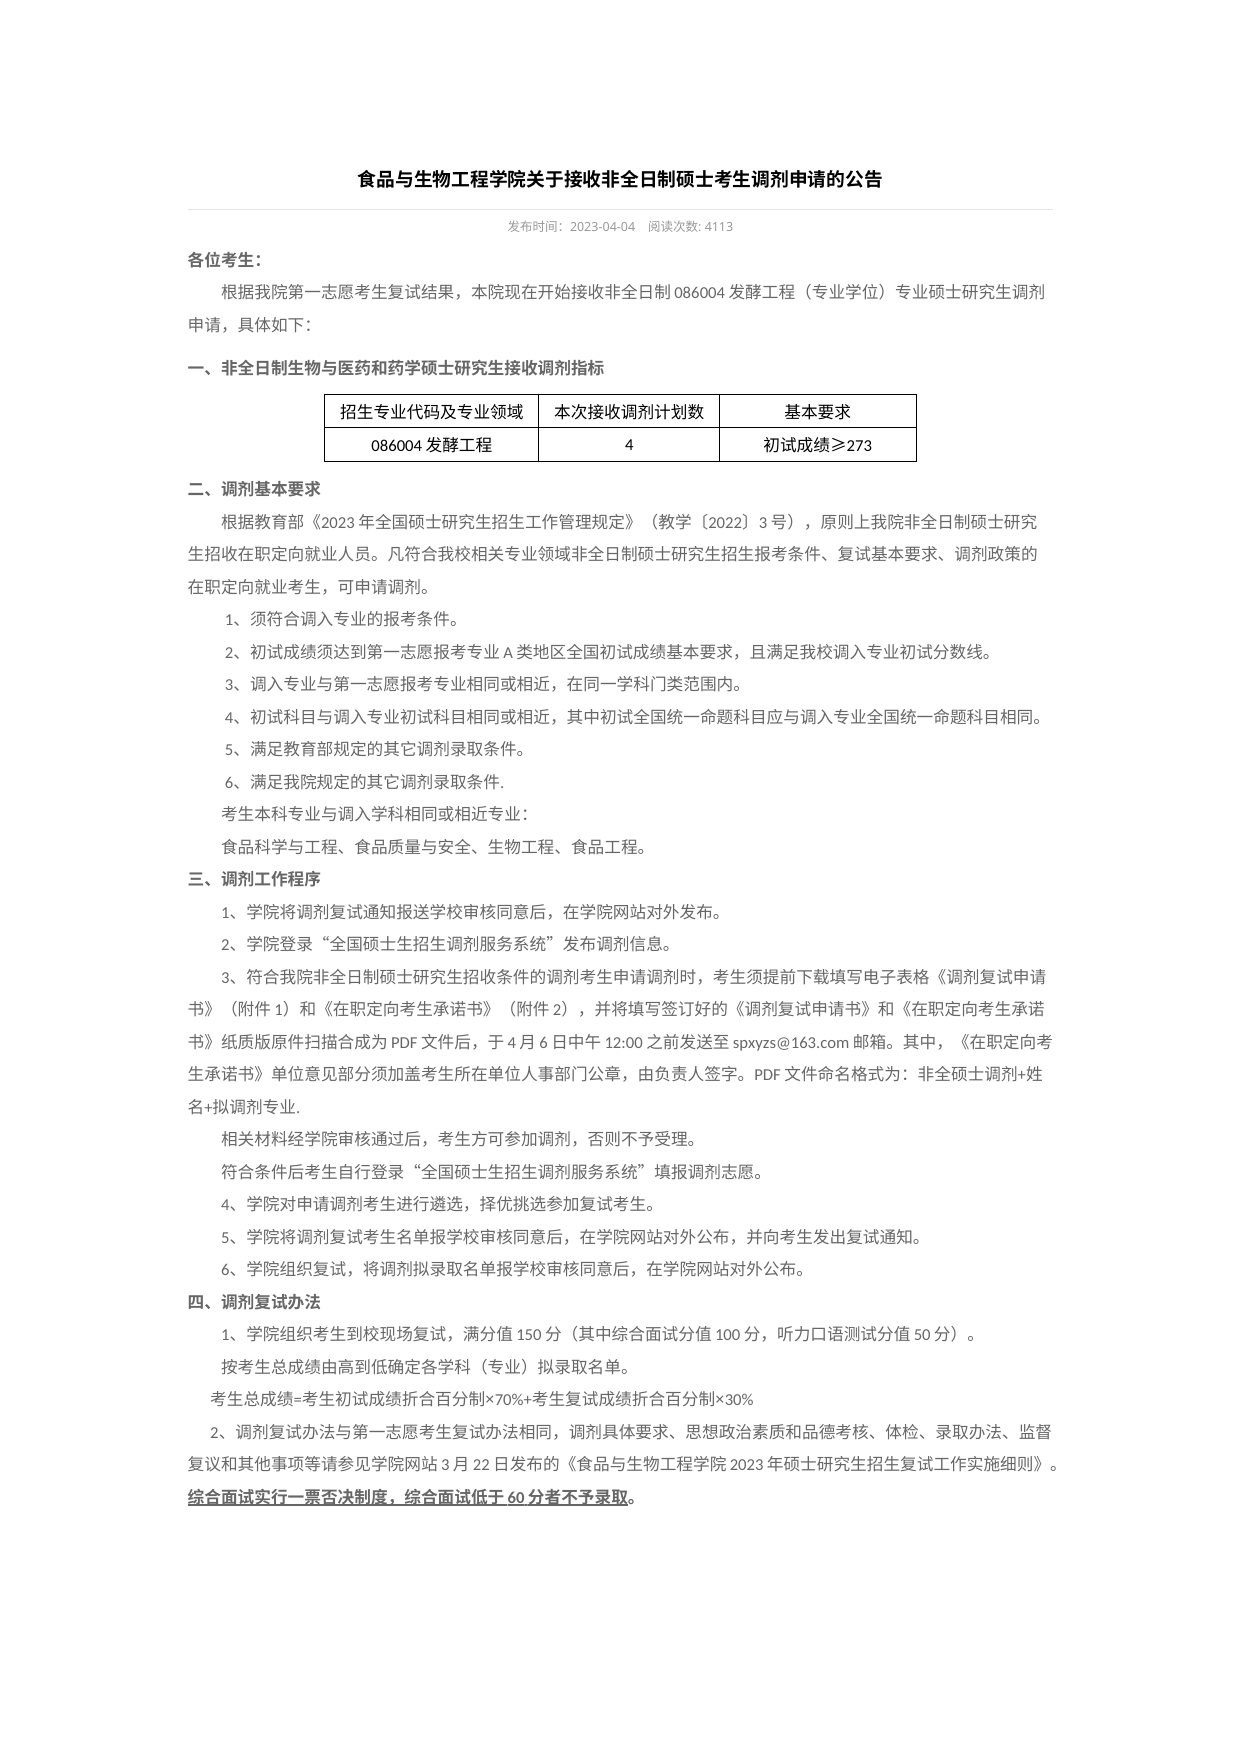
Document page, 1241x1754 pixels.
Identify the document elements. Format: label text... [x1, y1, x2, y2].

text 四、调剂复试办法 [187, 1284, 1053, 1317]
text 4、学院对申请调剂考生进行遴选，择优挑选参加复试考生。 [187, 1187, 1053, 1219]
text 2、初试成绩须达到第一志愿报考专业A类地区全国初试成绩基本要求，且满足我校调入专业初试分数线。 [187, 634, 1053, 667]
text 食品科学与工程、食品质量与安全、生物工程、食品工程。 [187, 829, 1053, 862]
text 1、学院组织考生到校现场复试，满分值150分（其中综合面试分值100分，听力口语测试分值50分）。 [187, 1317, 1053, 1349]
text 考生本科专业与调入学科相同或相近专业： [187, 797, 1053, 829]
text 6、学院组织复试，将调剂拟录取名单报学校审核同意后，在学院网站对外公布。 [187, 1252, 1053, 1284]
table_header 基本要求 [720, 395, 916, 427]
text 5、满足教育部规定的其它调剂录取条件。 [187, 732, 1053, 764]
text 三、调剂工作程序 [187, 862, 1053, 894]
text 3、调入专业与第一志愿报考专业相同或相近，在同一学科门类范围内。 [187, 667, 1053, 699]
table_cell 086004发酵工程 [325, 428, 538, 461]
text 相关材料经学院审核通过后，考生方可参加调剂，否则不予受理。 [187, 1122, 1053, 1154]
text 4、初试科目与调入专业初试科目相同或相近，其中初试全国统一命题科目应与调入专业全国统一命题科目相同。 [187, 699, 1053, 732]
table_cell 初试成绩≥273 [720, 428, 916, 461]
text 各位考生： [187, 243, 1053, 275]
text 二、调剂基本要求 [187, 472, 1053, 504]
text 5、学院将调剂复试考生名单报学校审核同意后，在学院网站对外公布，并向考生发出复试通知。 [187, 1219, 1053, 1252]
table_header 招生专业代码及专业领域 [325, 395, 538, 427]
text 2、调剂复试办法与第一志愿考生复试办法相同，调剂具体要求、思想政治素质和品德考核、体检、录取办法、监督复议和其他事项等请参见学院网站3月22日发布的《食品与生物工程学院2023年硕士研究生招生复试工作实施细则》。综合面试实行一票否决制度，综合面试低于60分者不予录取。 [187, 1414, 1053, 1512]
text 1、须符合调入专业的报考条件。 [187, 602, 1053, 634]
table_cell 4 [539, 428, 719, 461]
text 发布时间：2023-04-04 阅读次数: 4113 [187, 210, 1053, 243]
text 2、学院登录“全国硕士生招生调剂服务系统”发布调剂信息。 [187, 927, 1053, 959]
text 食品与生物工程学院关于接收非全日制硕士考生调剂申请的公告 [187, 162, 1053, 210]
text 考生总成绩=考生初试成绩折合百分制×70%+考生复试成绩折合百分制×30% [187, 1382, 1053, 1414]
text 根据教育部《2023年全国硕士研究生招生工作管理规定》（教学〔2022〕3号），原则上我院非全日制硕士研究生招收在职定向就业人员。凡符合我校相关专业领域非全日制硕士研究生招生报考条件、复试基本要求、调剂政策的在职定向就业考生，可申请调剂。 [187, 504, 1053, 602]
text 符合条件后考生自行登录“全国硕士生招生调剂服务系统”填报调剂志愿。 [187, 1154, 1053, 1187]
text 3、符合我院非全日制硕士研究生招收条件的调剂考生申请调剂时，考生须提前下载填写电子表格《调剂复试申请书》（附件1）和《在职定向考生承诺书》（附件2），并将填写签订好的《调剂复试申请书》和《在职定向考生承诺书》纸质版原件扫描合成为PDF文件后，于4月6日中午12:00之前发送至spxyzs@163.com邮箱。其中，《在职定向考生承诺书》单位意见部分须加盖考生所在单位人事部门公章，由负责人签字。PDF文件命名格式为：非全硕士调剂+姓名+拟调剂专业. [187, 959, 1053, 1122]
text 1、学院将调剂复试通知报送学校审核同意后，在学院网站对外发布。 [187, 894, 1053, 927]
text 根据我院第一志愿考生复试结果，本院现在开始接收非全日制086004发酵工程（专业学位）专业硕士研究生调剂申请，具体如下： [187, 275, 1053, 340]
text 按考生总成绩由高到低确定各学科（专业）拟录取名单。 [187, 1349, 1053, 1382]
table_header 本次接收调剂计划数 [539, 395, 719, 427]
text 6、满足我院规定的其它调剂录取条件. [187, 764, 1053, 797]
text 一、非全日制生物与医药和药学硕士研究生接收调剂指标 [187, 351, 1053, 383]
